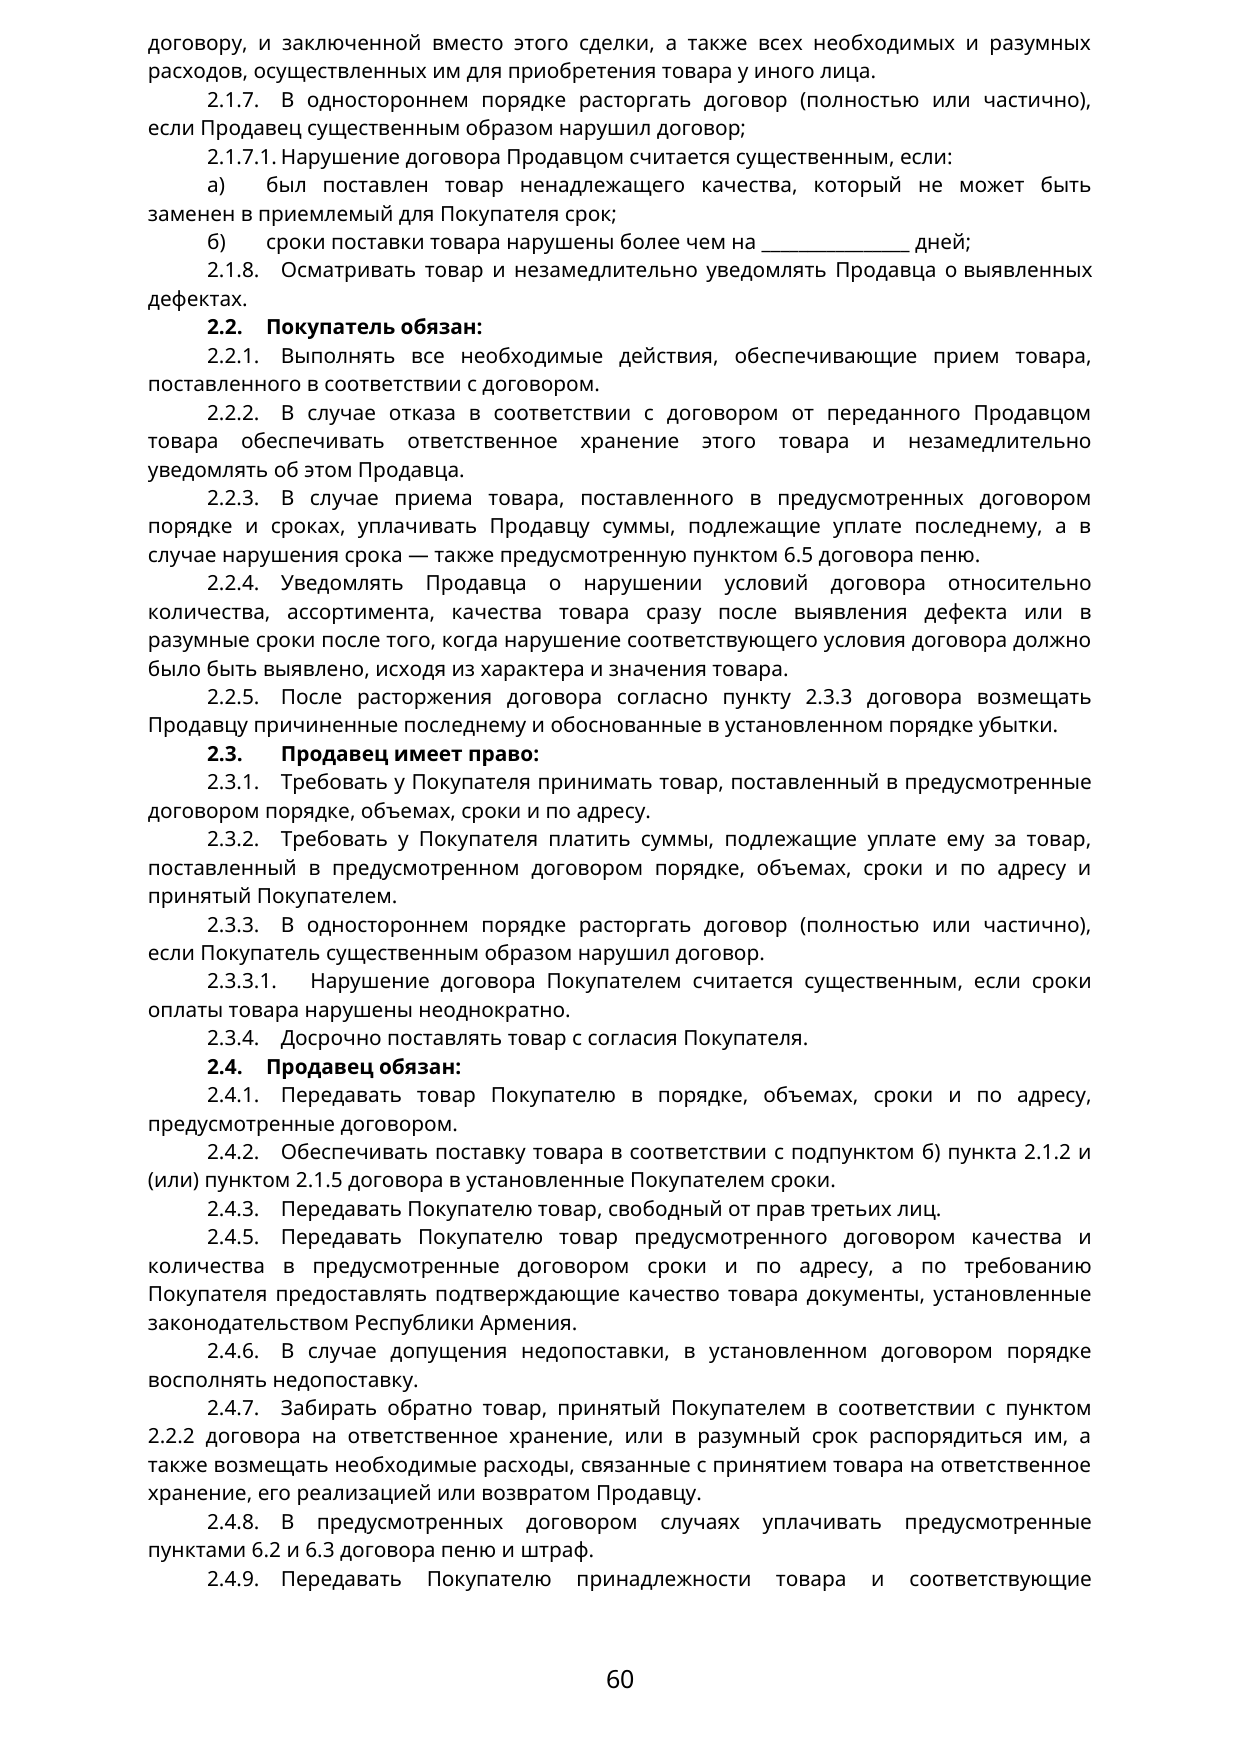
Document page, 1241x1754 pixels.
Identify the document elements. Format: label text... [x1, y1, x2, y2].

text 2.3.4. Досрочно поставлять товар с согласия Покупателя. [148, 1023, 1092, 1052]
text 2.2.1. Выполнять все необходимые действия, обеспечивающие прием товара, поставленного в соответствии с договором. [148, 341, 1092, 398]
text б) сроки поставки товара нарушены более чем на ________________ дней; [148, 227, 1092, 256]
text 2.2.3. В случае приема товара, поставленного в предусмотренных договором порядке и сроках, уплачивать Продавцу суммы, подлежащие уплате последнему, а в случае нарушения срока — также предусмотренную пунктом 6.5 договора пеню. [148, 483, 1092, 568]
text 2.2.5. После расторжения договора согласно пункту 2.3.3 договора возмещать Продавцу причиненные последнему и обоснованные в установленном порядке убытки. [148, 682, 1092, 739]
text 2.3.3. В одностороннем порядке расторгать договор (полностью или частично), если Покупатель существенным образом нарушил договор. [148, 910, 1092, 967]
text 2.2.2. В случае отказа в соответствии с договором от переданного Продавцом товара обеспечивать ответственное хранение этого товара и незамедлительно уведомлять об этом Продавца. [148, 398, 1092, 483]
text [148, 1564, 1092, 1592]
text а) был поставлен товар ненадлежащего качества, который не может быть заменен в приемлемый для Покупателя срок; [148, 170, 1092, 227]
text 2.2.4. Уведомлять Продавца о нарушении условий договора относительно количества, ассортимента, качества товара сразу после выявления дефекта или в разумные сроки после того, когда нарушение соответствующего условия договора должно было быть выявлено, исходя из характера и значения товара. [148, 568, 1092, 682]
text 2.2. Покупатель обязан: [148, 312, 1092, 341]
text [148, 28, 1092, 85]
text 2.3. Продавец имеет право: [148, 739, 1092, 767]
text 2.4.2. Обеспечивать поставку товара в соответствии с подпунктом б) пункта 2.1.2 и (или) пунктом 2.1.5 договора в установленные Покупателем сроки. [148, 1137, 1092, 1194]
text 2.1.8. Осматривать товар и незамедлительно уведомлять Продавца о выявленных дефектах. [148, 256, 1092, 312]
text 2.1.7.1. Нарушение договора Продавцом считается существенным, если: [148, 142, 1092, 170]
text 2.4. Продавец обязан: [148, 1052, 1092, 1080]
text 2.4.8. В предусмотренных договором случаях уплачивать предусмотренные пунктами 6.2 и 6.3 договора пеню и штраф. [148, 1507, 1092, 1564]
text 2.4.3. Передавать Покупателю товар, свободный от прав третьих лиц. [148, 1194, 1092, 1222]
text 2.3.3.1. Нарушение договора Покупателем считается существенным, если сроки оплаты товара нарушены неоднократно. [148, 967, 1092, 1023]
text 2.4.7. Забирать обратно товар, принятый Покупателем в соответствии с пунктом 2.2.2 договора на ответственное хранение, или в разумный срок распорядиться им, а также возмещать необходимые расходы, связанные с принятием товара на ответственное хранение, его реализацией или возвратом Продавцу. [148, 1393, 1092, 1507]
text 2.4.1. Передавать товар Покупателю в порядке, объемах, сроки и по адресу, предусмотренные договором. [148, 1080, 1092, 1137]
text 2.4.6. В случае допущения недопоставки, в установленном договором порядке восполнять недопоставку. [148, 1336, 1092, 1393]
text 2.1.7. В одностороннем порядке расторгать договор (полностью или частично), если Продавец существенным образом нарушил договор; [148, 85, 1092, 142]
text 2.4.5. Передавать Покупателю товар предусмотренного договором качества и количества в предусмотренные договором сроки и по адресу, а по требованию Покупателя предоставлять подтверждающие качество товара документы, установленные законодательством Республики Армения. [148, 1222, 1092, 1336]
text 2.3.1. Требовать у Покупателя принимать товар, поставленный в предусмотренные договором порядке, объемах, сроки и по адресу. [148, 767, 1092, 824]
text 2.3.2. Требовать у Покупателя платить суммы, подлежащие уплате ему за товар, поставленный в предусмотренном договором порядке, объемах, сроки и по адресу и принятый Покупателем. [148, 824, 1092, 910]
